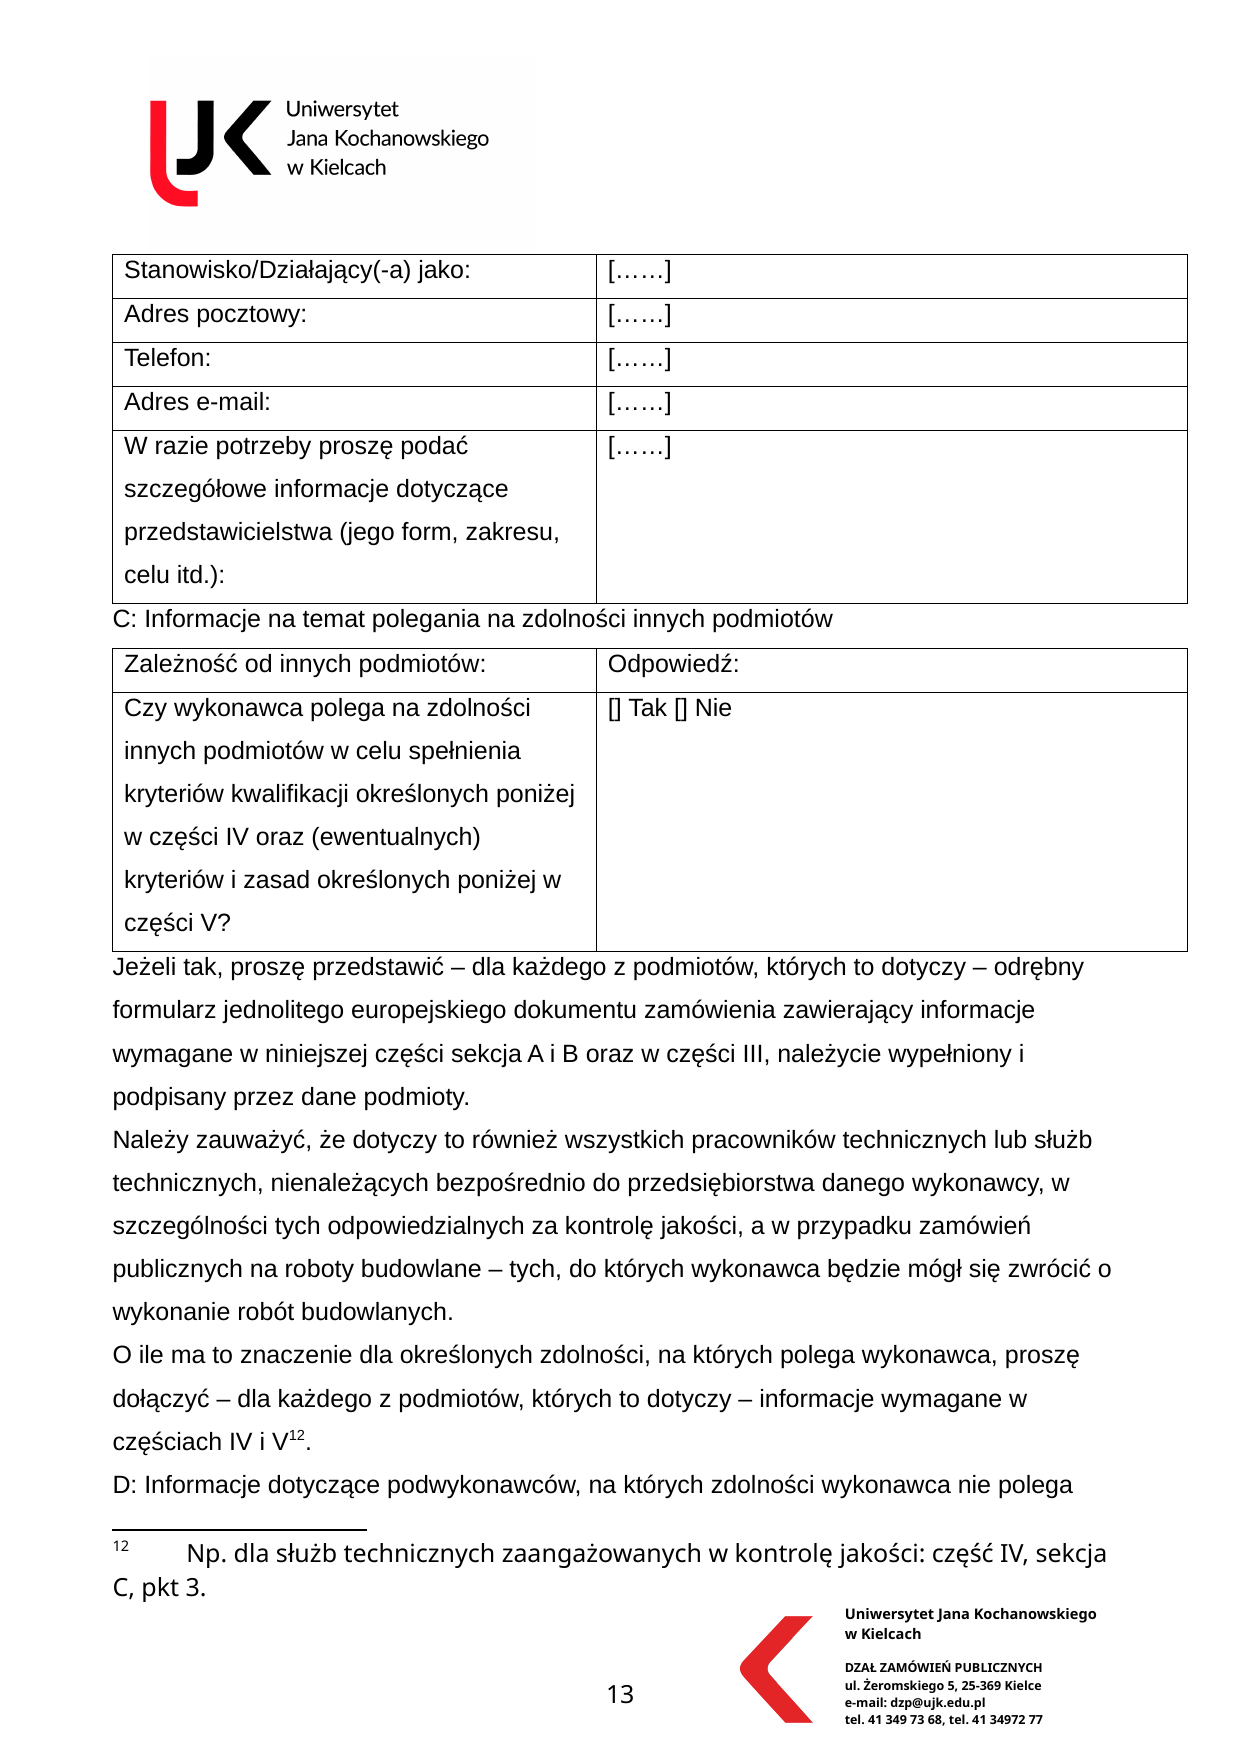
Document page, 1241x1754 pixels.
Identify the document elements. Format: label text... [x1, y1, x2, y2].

text C: Informacje na temat polegania na zdolności innych podmiotów [112, 604, 1128, 633]
table_cell [……] [597, 343, 1187, 386]
table_cell Telefon: [113, 343, 596, 386]
picture [723, 1595, 830, 1745]
picture [147, 54, 537, 254]
table_header Odpowiedź: [597, 649, 1187, 692]
table_header Zależność od innych podmiotów: [113, 649, 596, 692]
table_cell W razie potrzeby proszę podać szczegółowe informacje dotyczące przedstawicielstwa (jego form, zakresu, celu itd.): [113, 431, 596, 603]
table_cell Czy wykonawca polega na zdolności innych podmiotów w celu spełnienia kryteriów kwalifikacji określonych poniżej w części IV oraz (ewentualnych) kryteriów i zasad określonych poniżej w części V? [113, 693, 596, 951]
text Jeżeli tak, proszę przedstawić – dla każdego z podmiotów, których to dotyczy – odrębny formularz jednolitego europejskiego dokumentu zamówienia zawierający informacje wymagane w niniejszej części sekcja A i B oraz w części III, należycie wypełniony i podpisany przez dane podmioty. Należy zauważyć, że dotyczy to również wszystkich pracowników technicznych lub służb technicznych, nienależących bezpośrednio do przedsiębiorstwa danego wykonawcy, w szczególności tych odpowiedzialnych za kontrolę jakości, a w przypadku zamówień publicznych na roboty budowlane – tych, do których wykonawca będzie mógł się zwrócić o wykonanie robót budowlanych. O ile ma to znaczenie dla określonych zdolności, na których polega wykonawca, proszę dołączyć – dla każdego z podmiotów, których to dotyczy – informacje wymagane w częściach IV i V. [112, 952, 1128, 1455]
table_cell [……] [597, 431, 1187, 603]
table_cell [……] [597, 255, 1187, 298]
table_cell Stanowisko/Działający(-a) jako: [113, 255, 596, 298]
table_cell Adres e-mail: [113, 387, 596, 430]
table_cell Adres pocztowy: [113, 299, 596, 342]
table_cell [……] [597, 299, 1187, 342]
table_cell [] Tak [] Nie [597, 693, 1187, 951]
table_cell [……] [597, 387, 1187, 430]
text D: Informacje dotyczące podwykonawców, na których zdolności wykonawca nie polega [112, 1470, 1128, 1498]
